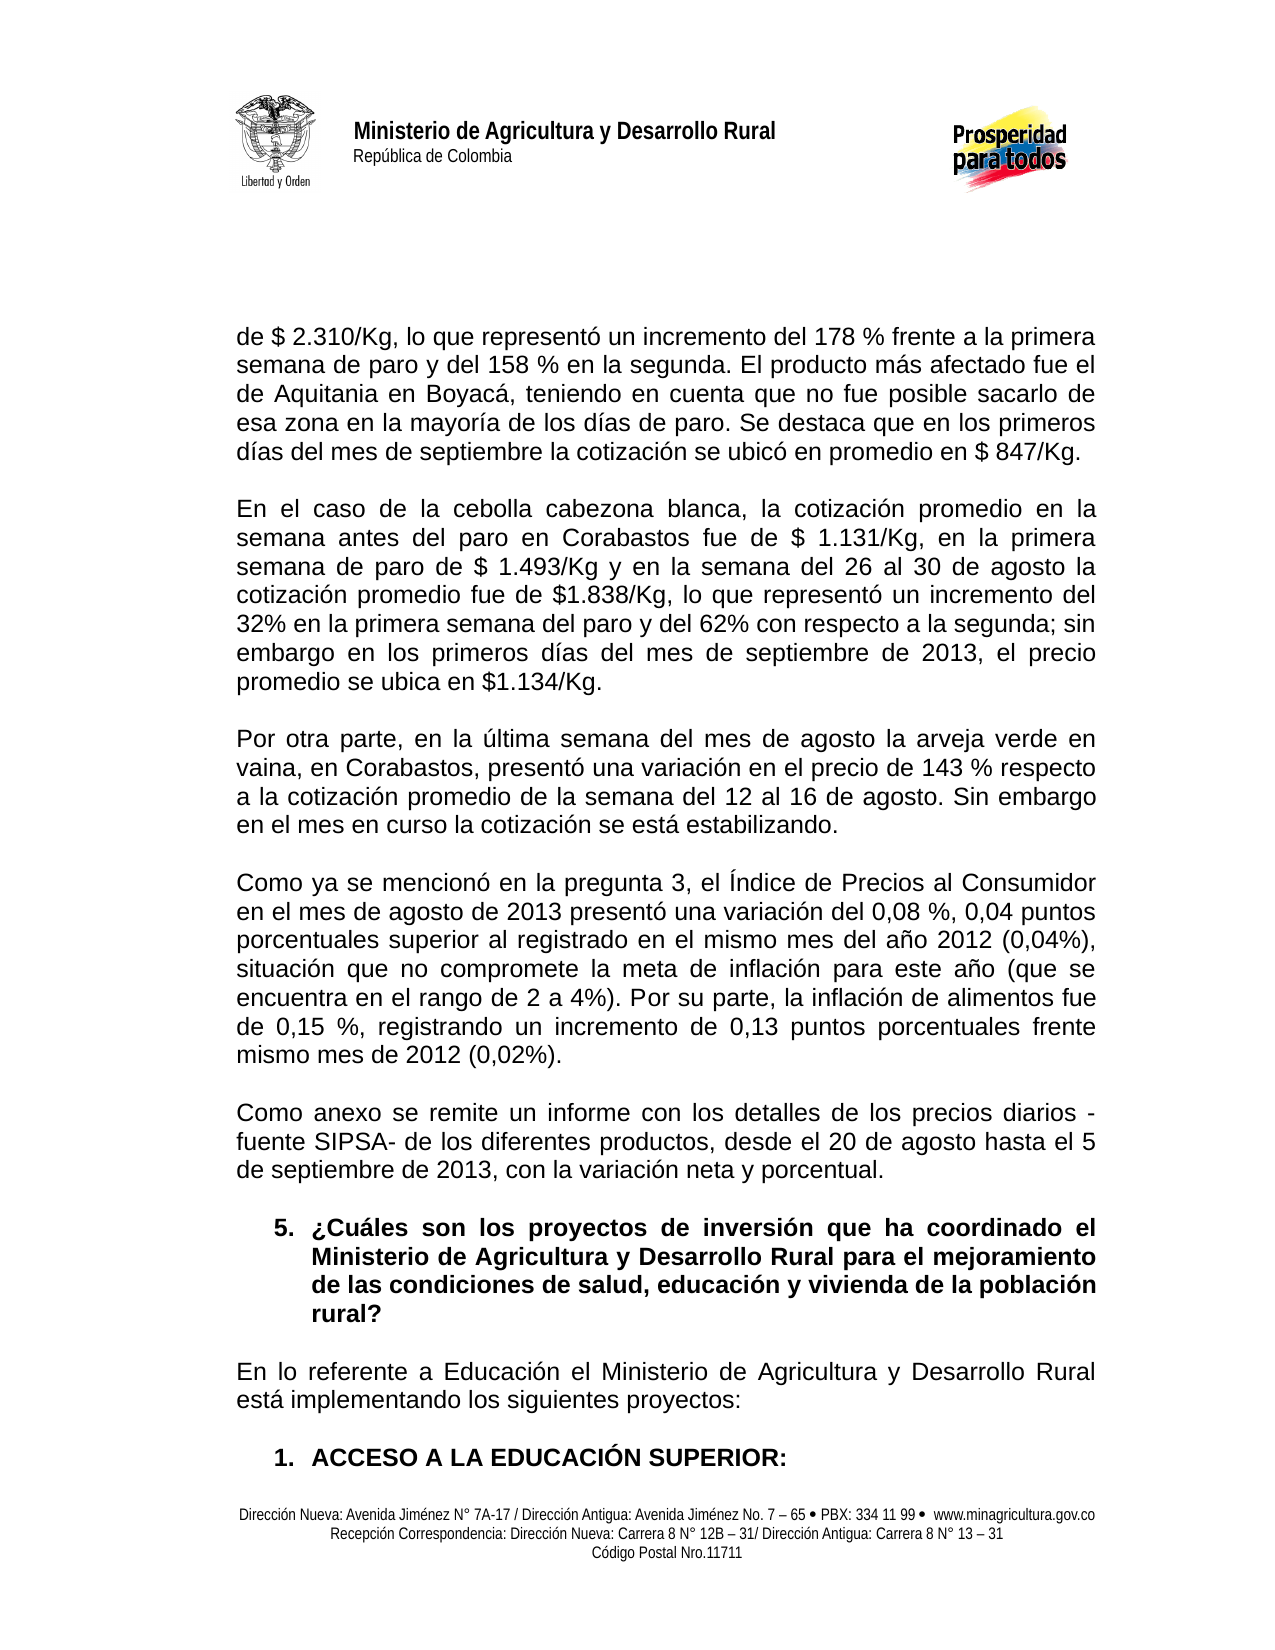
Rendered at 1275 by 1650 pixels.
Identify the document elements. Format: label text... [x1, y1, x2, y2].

text Como ya se mencionó en la pregunta 3, el Índice de Precios al Consumidor en el mes de agosto de 2013 presentó una variación del 0,08 %, 0,04 puntos porcentuales superior al registrado en el mismo mes del año 2012 (0,04%), situación que no compromete la meta de inflación para este año (que se encuentra en el rango de 2 a 4%). Por su parte, la inflación de alimentos fue de 0,15 %, registrando un incremento de 0,13 puntos porcentuales frente mismo mes de 2012 (0,02%). [236, 868, 1098, 1069]
text Como anexo se remite un informe con los detalles de los precios diarios - fuente SIPSA- de los diferentes productos, desde el 20 de agosto hasta el 5 de septiembre de 2013, con la variación neta y porcentual. [236, 1098, 1098, 1184]
text En lo referente a Educación el Ministerio de Agricultura y Desarrollo Rural está implementando los siguientes proyectos: [236, 1357, 1098, 1414]
picture [936, 103, 1084, 193]
list ¿Cuáles son los proyectos de inversión que ha coordinado el Ministerio de Agricultura y Desarrollo Rural para el mejoramiento de las condiciones de salud, educación y vivienda de la población rural? [274, 1213, 1098, 1328]
text En el caso de la cebolla cabezona blanca, la cotización promedio en la semana antes del paro en Corabastos fue de $ 1.131/Kg, en la primera semana de paro de $ 1.493/Kg y en la semana del 26 al 30 de agosto la cotización promedio fue de $1.838/Kg, lo que representó un incremento del 32% en la primera semana del paro y del 62% con respecto a la segunda; sin embargo en los primeros días del mes de septiembre de 2013, el precio promedio se ubica en $1.134/Kg. [236, 494, 1098, 695]
text Por otra parte, en la última semana del mes de agosto la arveja verde en vaina, en Corabastos, presentó una variación en el precio de 143 % respecto a la cotización promedio de la semana del 12 al 16 de agosto. Sin embargo en el mes en curso la cotización se está estabilizando. [236, 724, 1098, 839]
list ACCESO A LA EDUCACIÓN SUPERIOR: [274, 1443, 1098, 1472]
